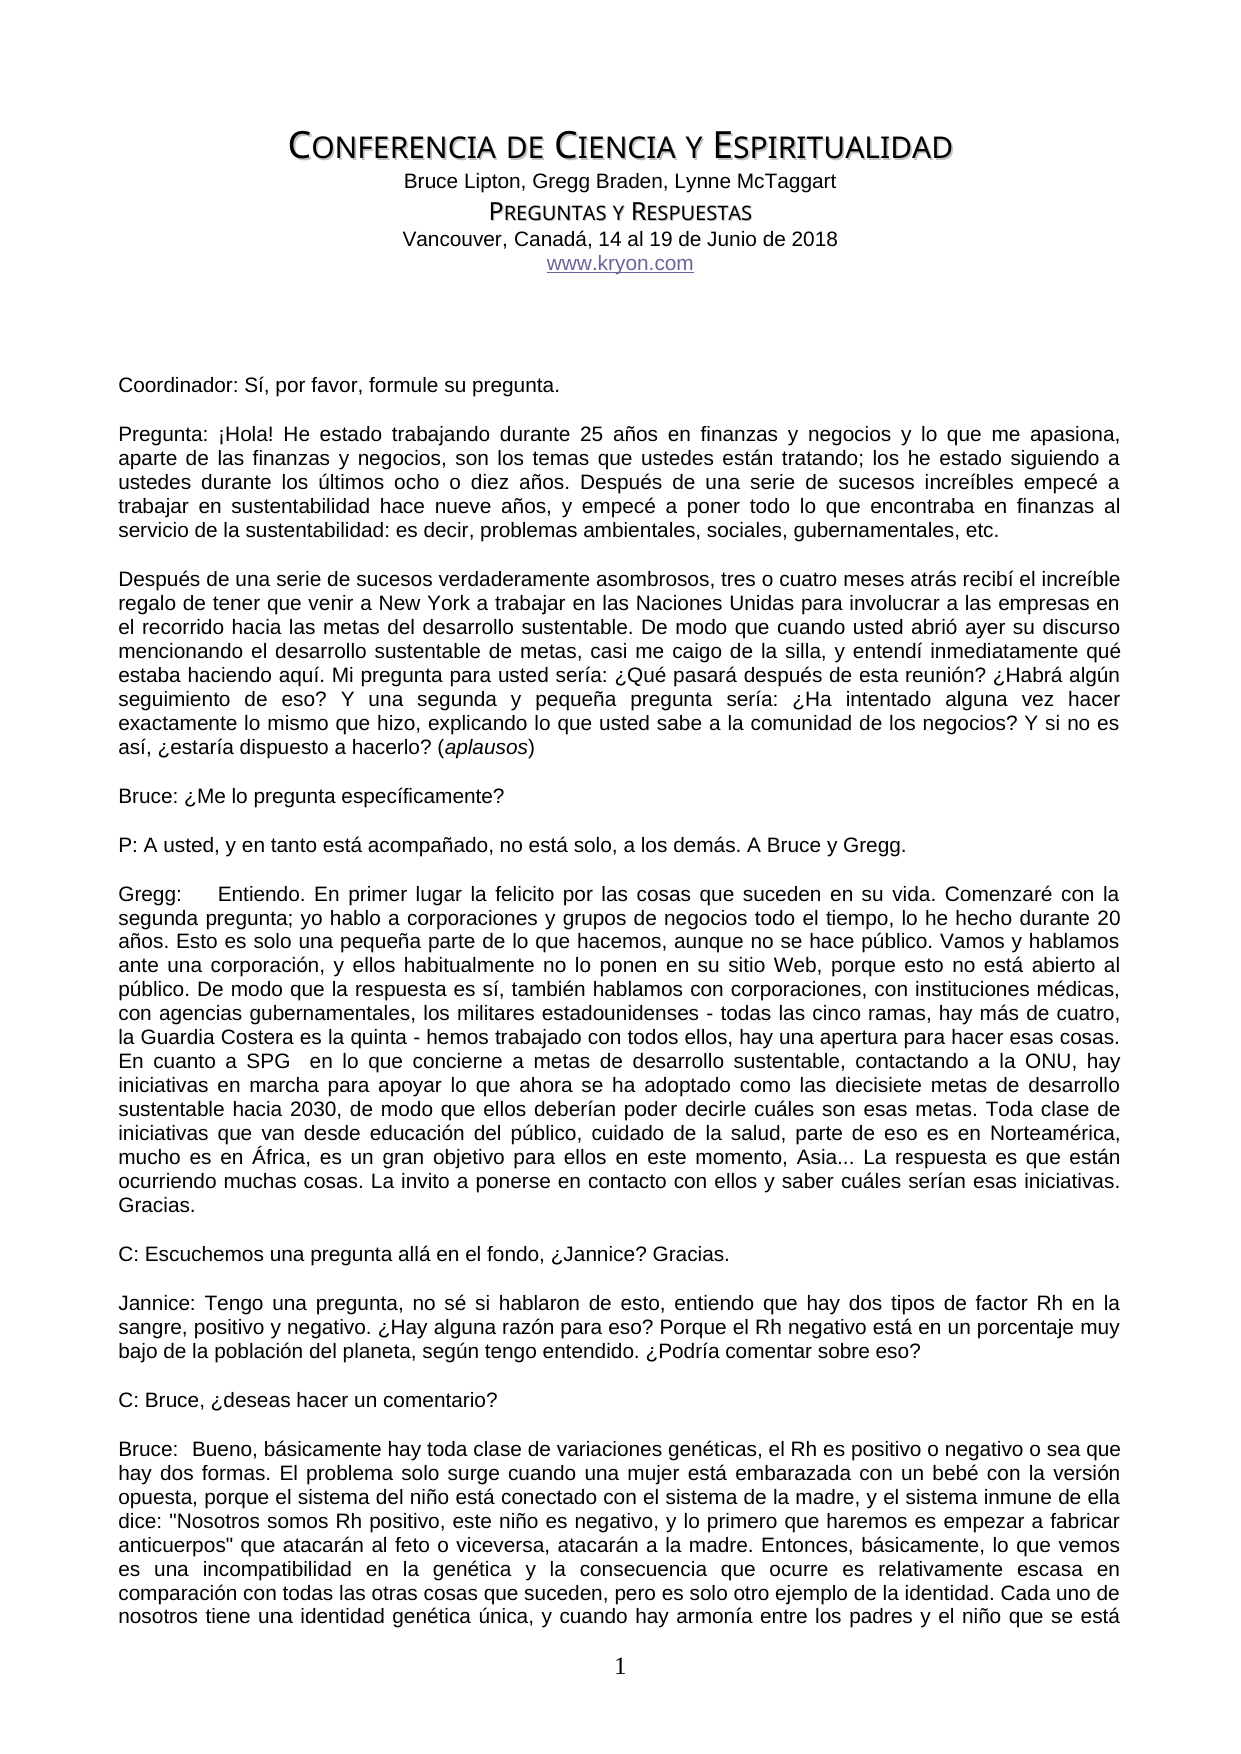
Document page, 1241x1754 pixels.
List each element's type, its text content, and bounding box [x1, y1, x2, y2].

text C: Escuchemos una pregunta allá en el fondo, ¿Jannice? Gracias. [118, 1242, 1122, 1266]
text Vancouver, Canadá, 14 al 19 de Junio de 2018 [118, 227, 1122, 251]
text Conferencia de Ciencia y Espiritualidad Bruce Lipton, Gregg Braden, Lynne McTaggart Preguntas y Respuestas [118, 118, 1122, 227]
text Bruce: ¿Me lo pregunta específicamente? [118, 783, 1122, 807]
text C: Bruce, ¿deseas hacer un comentario? [118, 1388, 1122, 1412]
text Después de una serie de sucesos verdaderamente asombrosos, tres o cuatro meses atrás recibí el increíble regalo de tener que venir a New York a trabajar en las Naciones Unidas para involucrar a las empresas en el recorrido hacia las metas del desarrollo sustentable. De modo que cuando usted abrió ayer su discurso mencionando el desarrollo sustentable de metas, casi me caigo de la silla, y entendí inmediatamente qué estaba haciendo aquí. Mi pregunta para usted sería: ¿Qué pasará después de esta reunión? ¿Habrá algún seguimiento de eso? Y una segunda y pequeña pregunta sería: ¿Ha intentado alguna vez hacer exactamente lo mismo que hizo, explicando lo que usted sabe a la comunidad de los negocios? Y si no es así, ¿estaría dispuesto a hacerlo? (aplausos) [118, 567, 1122, 758]
text Pregunta: ¡Hola! He estado trabajando durante 25 años en finanzas y negocios y lo que me apasiona, aparte de las finanzas y negocios, son los temas que ustedes están tratando; los he estado siguiendo a ustedes durante los últimos ocho o diez años. Después de una serie de sucesos increíbles empecé a trabajar en sustentabilidad hace nueve años, y empecé a poner todo lo que encontraba en finanzas al servicio de la sustentabilidad: es decir, problemas ambientales, sociales, gubernamentales, etc. [118, 422, 1122, 542]
text www.kryon.com [118, 251, 1122, 275]
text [118, 1437, 1122, 1628]
text Jannice: Tengo una pregunta, no sé si hablaron de esto, entiendo que hay dos tipos de factor Rh en la sangre, positivo y negativo. ¿Hay alguna razón para eso? Porque el Rh negativo está en un porcentaje muy bajo de la población del planeta, según tengo entendido. ¿Podría comentar sobre eso? [118, 1291, 1122, 1363]
text Coordinador: Sí, por favor, formule su pregunta. [118, 373, 1122, 397]
text P: A usted, y en tanto está acompañado, no está solo, a los demás. A Bruce y Gregg. [118, 832, 1122, 856]
text Gregg: Entiendo. En primer lugar la felicito por las cosas que suceden en su vida. Comenzaré con la segunda pregunta; yo hablo a corporaciones y grupos de negocios todo el tiempo, lo he hecho durante 20 años. Esto es solo una pequeña parte de lo que hacemos, aunque no se hace público. Vamos y hablamos ante una corporación, y ellos habitualmente no lo ponen en su sitio Web, porque esto no está abierto al público. De modo que la respuesta es sí, también hablamos con corporaciones, con instituciones médicas, con agencias gubernamentales, los militares estadounidenses - todas las cinco ramas, hay más de cuatro, la Guardia Costera es la quinta - hemos trabajado con todos ellos, hay una apertura para hacer esas cosas. En cuanto a SPG en lo que concierne a metas de desarrollo sustentable, contactando a la ONU, hay iniciativas en marcha para apoyar lo que ahora se ha adoptado como las diecisiete metas de desarrollo sustentable hacia 2030, de modo que ellos deberían poder decirle cuáles son esas metas. Toda clase de iniciativas que van desde educación del público, cuidado de la salud, parte de eso es en Norteamérica, mucho es en África, es un gran objetivo para ellos en este momento, Asia... La respuesta es que están ocurriendo muchas cosas. La invito a ponerse en contacto con ellos y saber cuáles serían esas iniciativas. Gracias. [118, 881, 1122, 1217]
